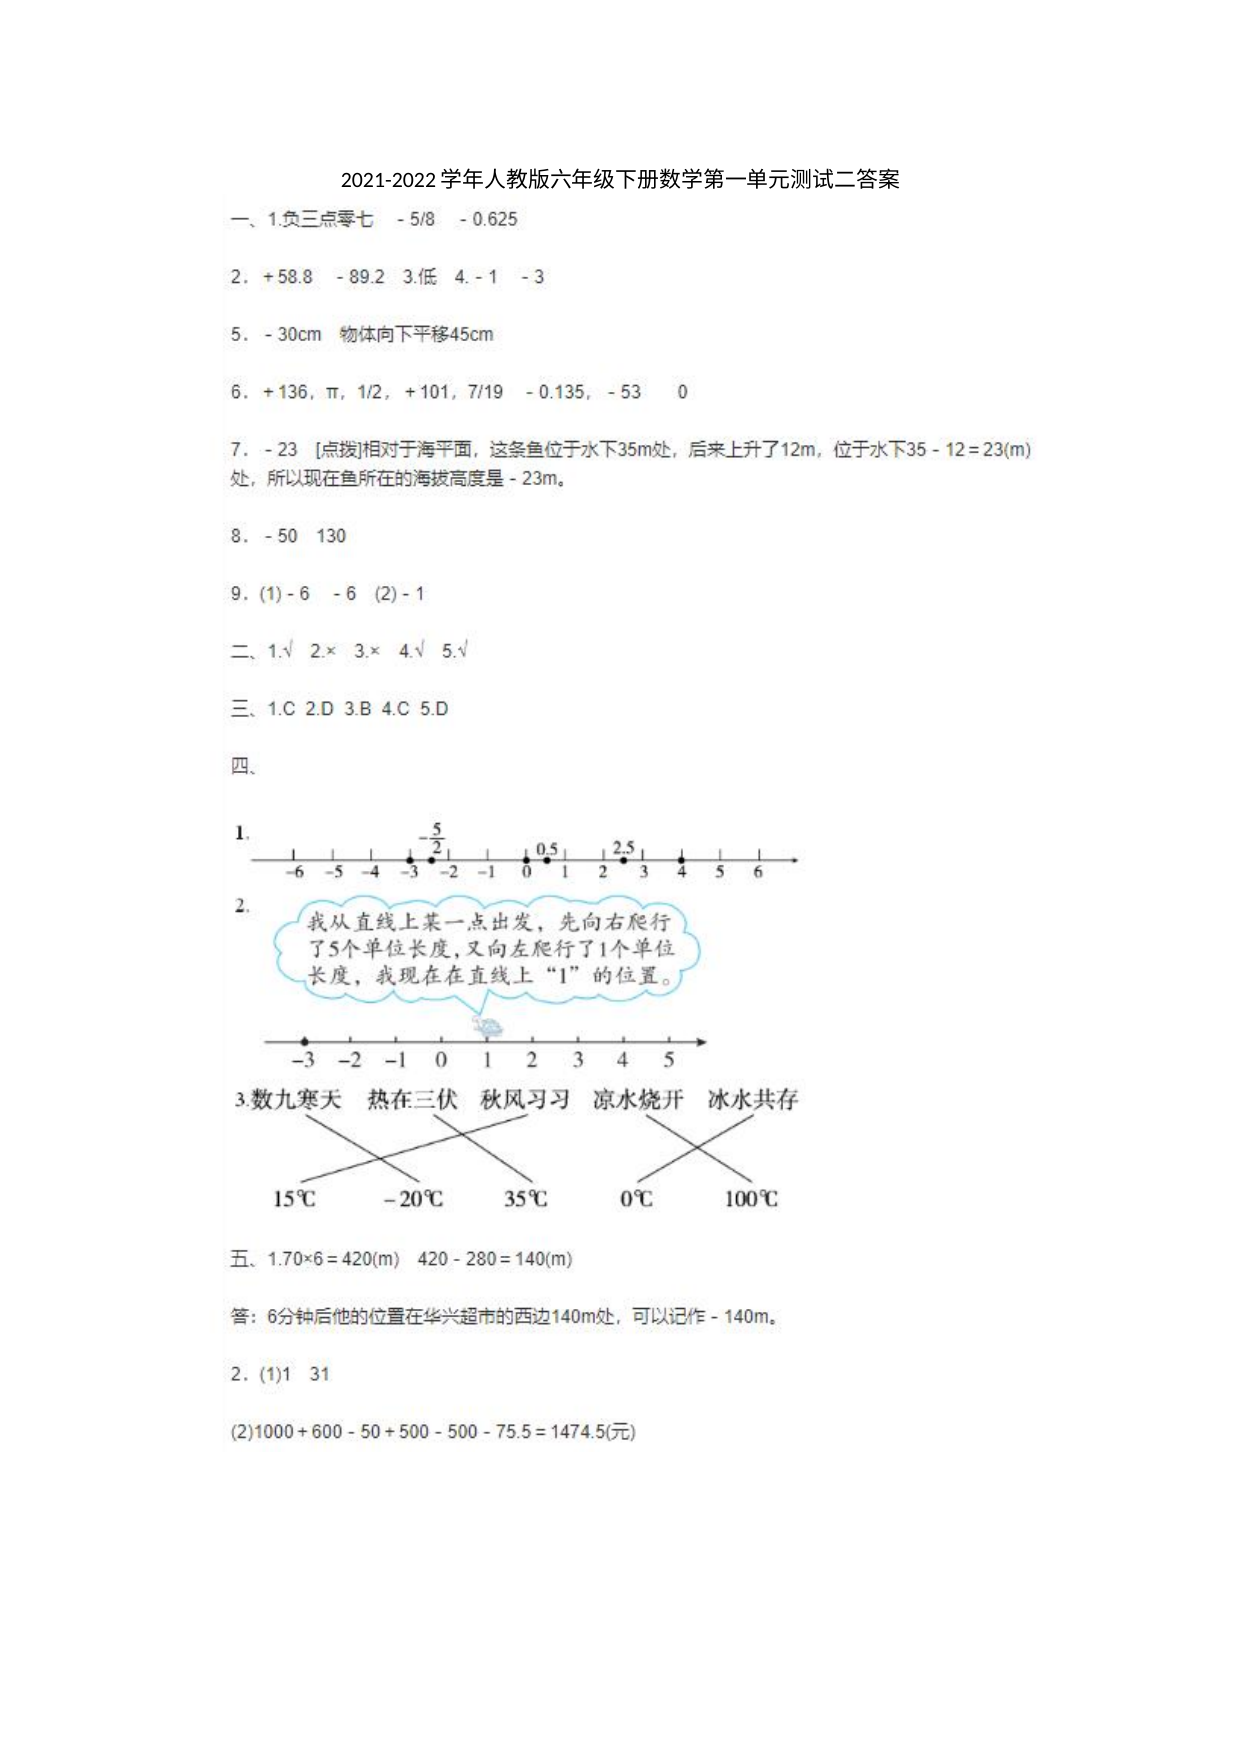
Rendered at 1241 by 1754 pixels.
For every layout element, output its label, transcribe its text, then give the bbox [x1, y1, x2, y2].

text 2021-2022学年人教版六年级下册数学第一单元测试二答案 [187, 162, 1053, 194]
picture [187, 194, 1053, 1452]
